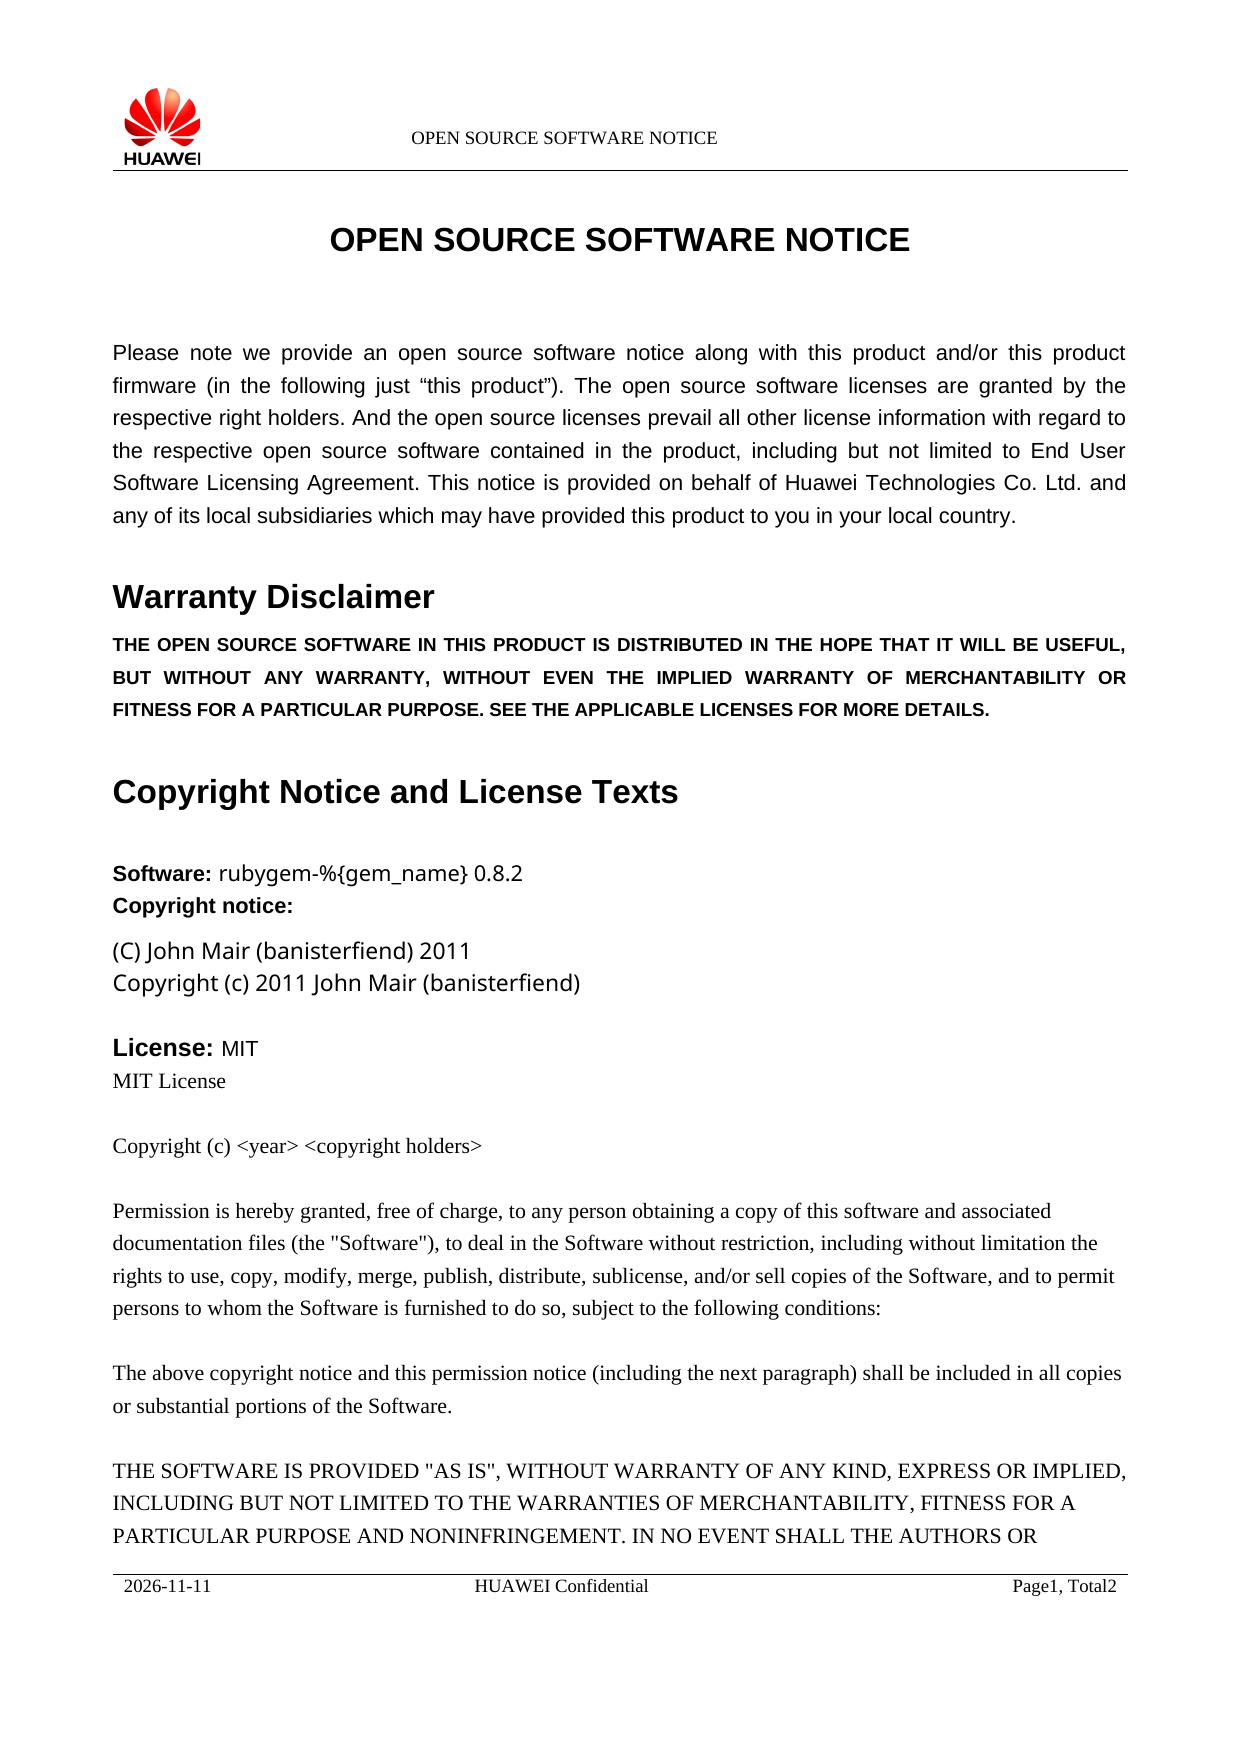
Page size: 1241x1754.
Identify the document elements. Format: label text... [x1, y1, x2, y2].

text Copyright notice: [112, 889, 1128, 921]
text The open source software in this product is distributed in the hope that it will be useful, but WITHOUT ANY WARRANTY, without even the implied warranty of MERCHANTABILITY or FITNESS FOR A PARTICULAR PURPOSE. See the applicable licenses for more details. [112, 629, 1128, 726]
text Please note we provide an open source software notice along with this product and/or this product firmware (in the following just “this product”). The open source software licenses are granted by the respective right holders. And the open source licenses prevail all other license information with regard to the respective open source software contained in the product, including but not limited to End User Software Licensing Agreement. This notice is provided on behalf of Huawei Technologies Co. Ltd. and any of its local subsidiaries which may have provided this product to you in your local country. [112, 336, 1128, 531]
text OPEN SOURCE SOFTWARE NOTICE [112, 206, 1128, 271]
picture [124, 88, 201, 165]
title Software: rubygem-%{gem_name} 0.8.2 [112, 856, 1128, 889]
text Warranty Disclaimer [112, 564, 1128, 629]
text Copyright Notice and License Texts [112, 759, 1128, 824]
text (C) John Mair (banisterfiend) 2011 Copyright (c) 2011 John Mair (banisterfiend) [112, 934, 1128, 1031]
text License: MIT [112, 1031, 1128, 1064]
